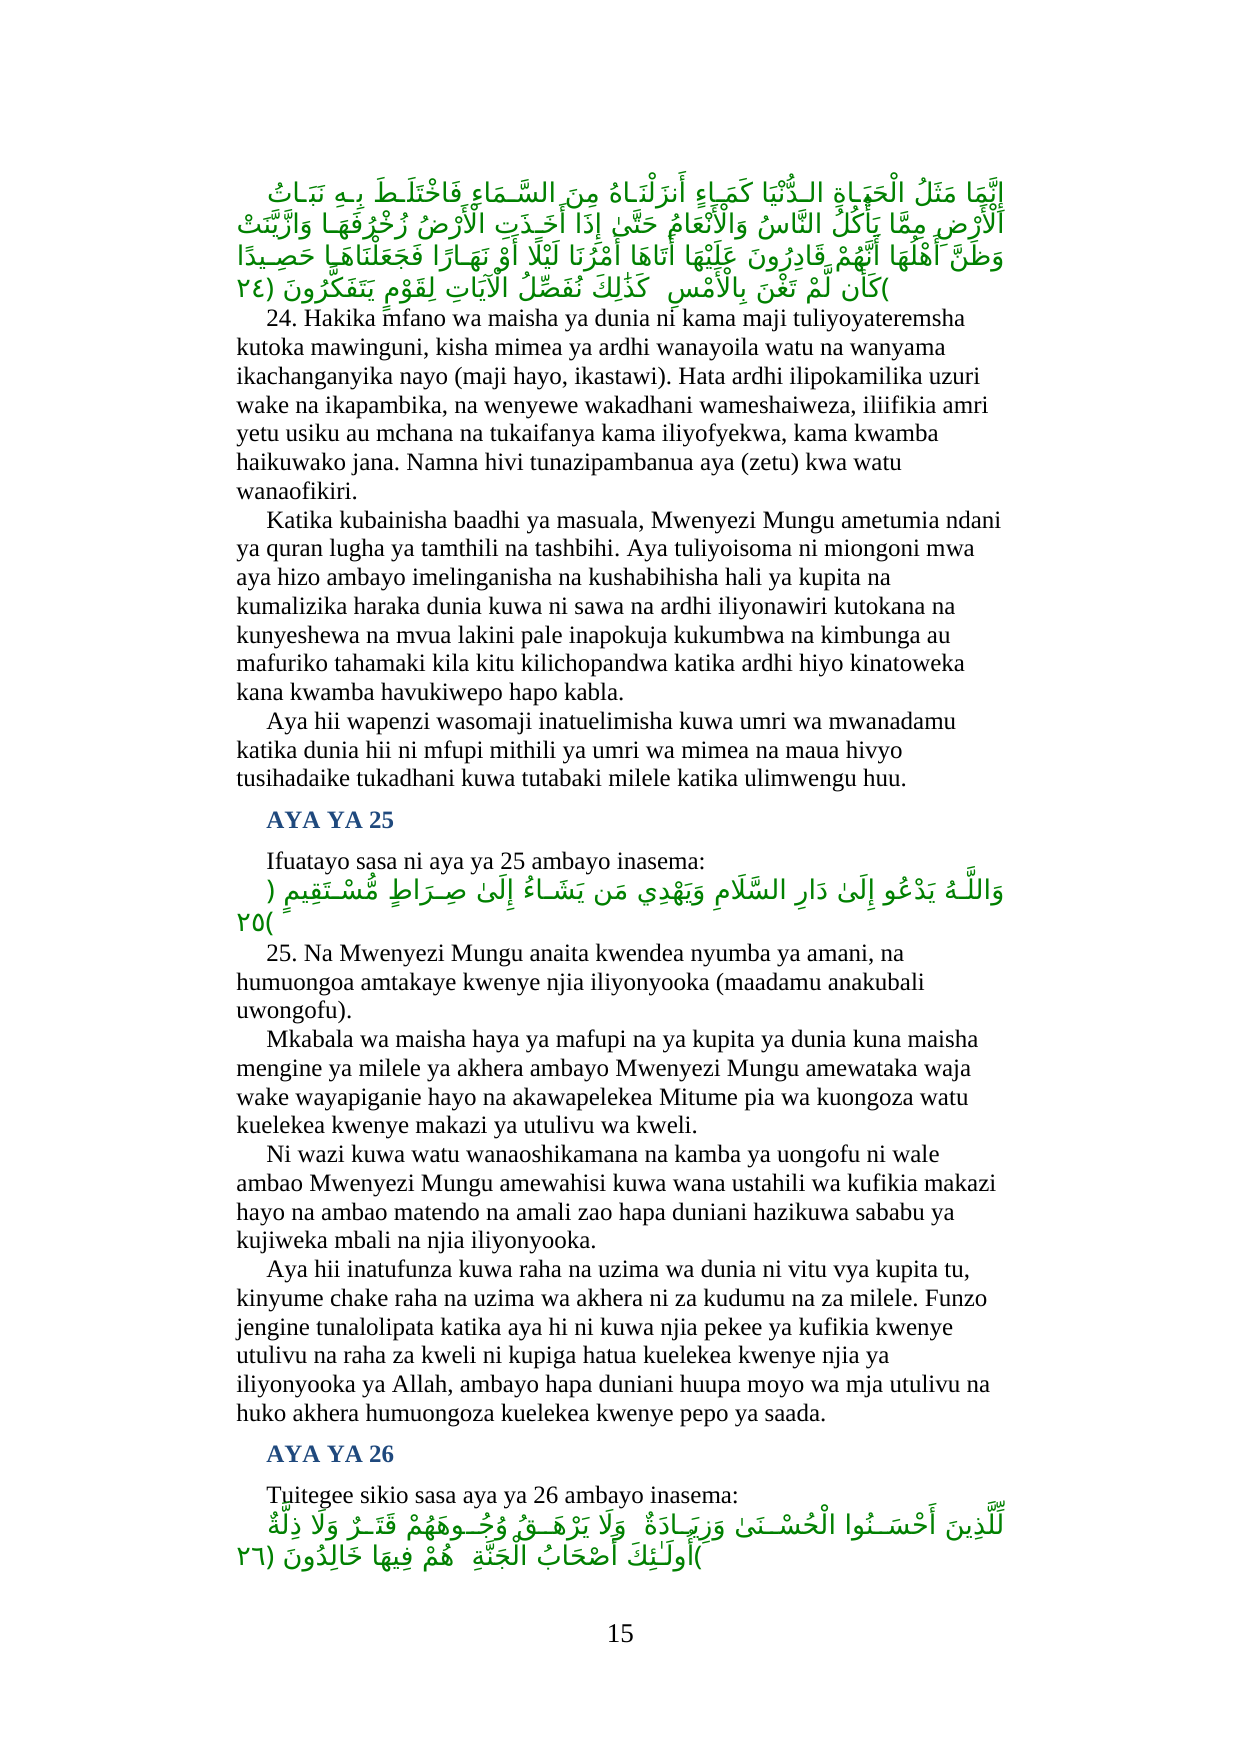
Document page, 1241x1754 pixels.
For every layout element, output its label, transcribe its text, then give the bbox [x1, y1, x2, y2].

subtitle AYA YA 25 [236, 805, 1004, 833]
text Ifuatayo sasa ni aya ya 25 ambayo inasema: [236, 846, 1004, 875]
text Aya hii wapenzi wasomaji inatuelimisha kuwa umri wa mwanadamu katika dunia hii ni mfupi mithili ya umri wa mimea na maua hivyo tusihadaike tukadhani kuwa tutabaki milele katika ulimwengu huu. [236, 706, 1004, 792]
text Aya hii inatufunza kuwa raha na uzima wa dunia ni vitu vya kupita tu, kinyume chake raha na uzima wa akhera ni za kudumu na za milele. Funzo jengine tunalolipata katika aya hi ni kuwa njia pekee ya kufikia kwenye utulivu na raha za kweli ni kupiga hatua kuelekea kwenye njia ya iliyonyooka ya Allah, ambayo hapa duniani huupa moyo wa mja utulivu na huko akhera humuongoza kuelekea kwenye pepo ya saada. [236, 1254, 1004, 1427]
text إِنَّمَا مَثَلُ الْحَيَاةِ الدُّنْيَا كَمَاءٍ أَنزَلْنَاهُ مِنَ السَّمَاءِ فَاخْتَلَطَ بِهِ نَبَاتُ الْأَرْضِ مِمَّا يَأْكُلُ النَّاسُ وَالْأَنْعَامُ حَتَّىٰ إِذَا أَخَذَتِ الْأَرْضُ زُخْرُفَهَا وَازَّيَّنَتْ وَظَنَّ أَهْلُهَا أَنَّهُمْ قَادِرُونَ عَلَيْهَا أَتَاهَا أَمْرُنَا لَيْلًا أَوْ نَهَارًا فَجَعَلْنَاهَا حَصِيدًا كَأَن لَّمْ تَغْنَ بِالْأَمْسِ كَذَٰلِكَ نُفَصِّلُ الْآيَاتِ لِقَوْمٍ يَتَفَكَّرُونَ ﴿٢٤﴾ [236, 177, 1004, 303]
text وَاللَّـهُ يَدْعُو إِلَىٰ دَارِ السَّلَامِ وَيَهْدِي مَن يَشَاءُ إِلَىٰ صِرَاطٍ مُّسْتَقِيمٍ ﴿٢٥﴾ [236, 875, 1004, 938]
text Katika kubainisha baadhi ya masuala, Mwenyezi Mungu ametumia ndani ya quran lugha ya tamthili na tashbihi. Aya tuliyoisoma ni miongoni mwa aya hizo ambayo imelinganisha na kushabihisha hali ya kupita na kumalizika haraka dunia kuwa ni sawa na ardhi iliyonawiri kutokana na kunyeshewa na mvua lakini pale inapokuja kukumbwa na kimbunga au mafuriko tahamaki kila kitu kilichopandwa katika ardhi hiyo kinatoweka kana kwamba havukiwepo hapo kabla. [236, 505, 1004, 706]
text Ni wazi kuwa watu wanaoshikamana na kamba ya uongofu ni wale ambao Mwenyezi Mungu amewahisi kuwa wana ustahili wa kufikia makazi hayo na ambao matendo na amali zao hapa duniani hazikuwa sababu ya kujiweka mbali na njia iliyonyooka. [236, 1139, 1004, 1254]
text Mkabala wa maisha haya ya mafupi na ya kupita ya dunia kuna maisha mengine ya milele ya akhera ambayo Mwenyezi Mungu amewataka waja wake wayapiganie hayo na akawapelekea Mitume pia wa kuongoza watu kuelekea kwenye makazi ya utulivu wa kweli. [236, 1024, 1004, 1139]
text Tuitegee sikio sasa aya ya 26 ambayo inasema: [236, 1480, 1004, 1509]
text 25. Na Mwenyezi Mungu anaita kwendea nyumba ya amani, na humuongoa amtakaye kwenye njia iliyonyooka (maadamu anakubali uwongofu). [236, 938, 1004, 1024]
subtitle AYA YA 26 [236, 1439, 1004, 1468]
text لِّلَّذِينَ أَحْسَنُوا الْحُسْنَىٰ وَزِيَادَةٌ وَلَا يَرْهَقُ وُجُوهَهُمْ قَتَرٌ وَلَا ذِلَّةٌ أُولَـٰئِكَ أَصْحَابُ الْجَنَّةِ هُمْ فِيهَا خَالِدُونَ ﴿٢٦﴾ [236, 1509, 1004, 1572]
text 24. Hakika mfano wa maisha ya dunia ni kama maji tuliyoyateremsha kutoka mawinguni, kisha mimea ya ardhi wanayoila watu na wanyama ikachanganyika nayo (maji hayo, ikastawi). Hata ardhi ilipokamilika uzuri wake na ikapambika, na wenyewe wakadhani wameshaiweza, iliifikia amri yetu usiku au mchana na tukaifanya kama iliyofyekwa, kama kwamba haikuwako jana. Namna hivi tunazipambanua aya (zetu) kwa watu wanaofikiri. [236, 303, 1004, 505]
